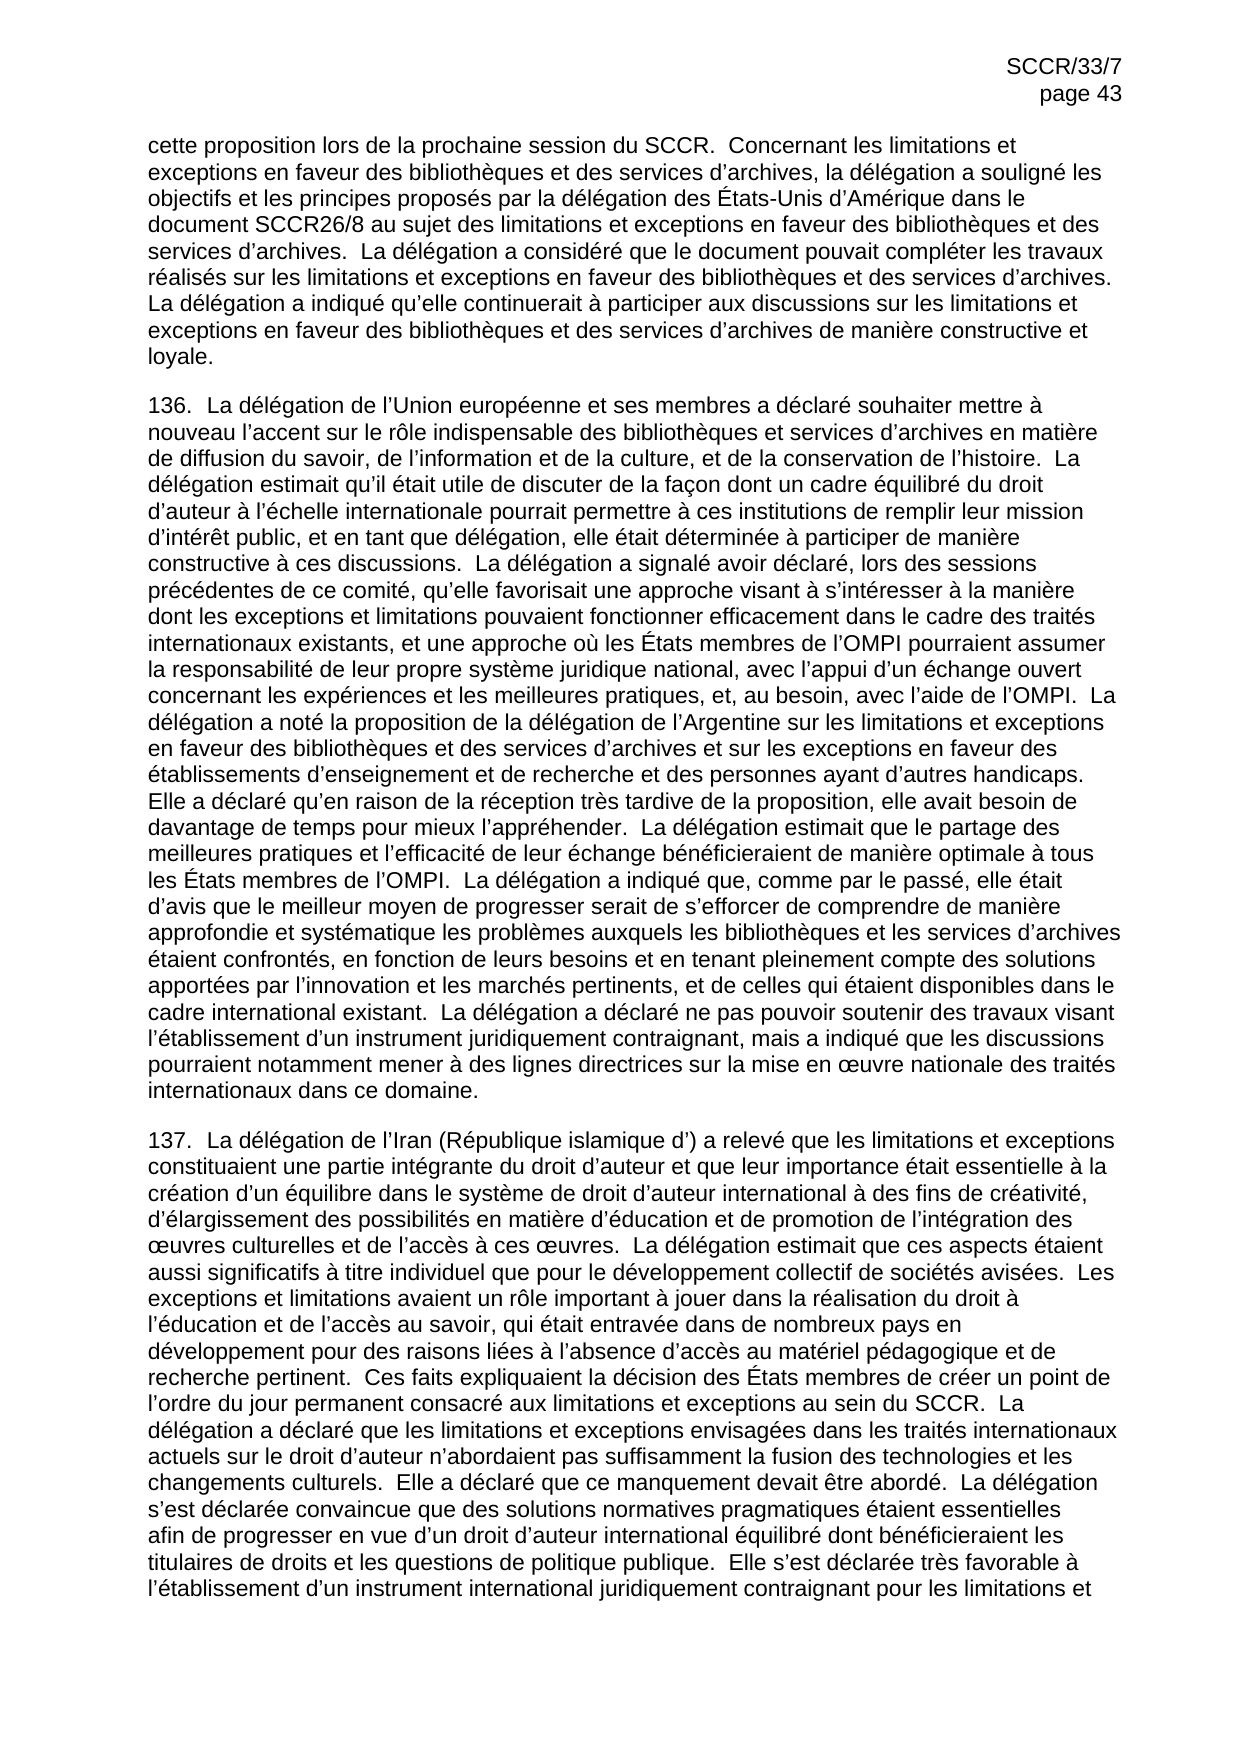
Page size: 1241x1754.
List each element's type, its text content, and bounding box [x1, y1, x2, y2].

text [148, 132, 1122, 369]
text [148, 1127, 1122, 1601]
text La délégation de l’Union européenne et ses membres a déclaré souhaiter mettre à nouveau l’accent sur le rôle indispensable des bibliothèques et services d’archives en matière de diffusion du savoir, de l’information et de la culture, et de la conservation de l’histoire. La délégation estimait qu’il était utile de discuter de la façon dont un cadre équilibré du droit d’auteur à l’échelle internationale pourrait permettre à ces institutions de remplir leur mission d’intérêt public, et en tant que délégation, elle était déterminée à participer de manière constructive à ces discussions. La délégation a signalé avoir déclaré, lors des sessions précédentes de ce comité, qu’elle favorisait une approche visant à s’intéresser à la manière dont les exceptions et limitations pouvaient fonctionner efficacement dans le cadre des traités internationaux existants, et une approche où les États membres de l’OMPI pourraient assumer la responsabilité de leur propre système juridique national, avec l’appui d’un échange ouvert concernant les expériences et les meilleures pratiques, et, au besoin, avec l’aide de l’OMPI. La délégation a noté la proposition de la délégation de l’Argentine sur les limitations et exceptions en faveur des bibliothèques et des services d’archives et sur les exceptions en faveur des établissements d’enseignement et de recherche et des personnes ayant d’autres handicaps. Elle a déclaré qu’en raison de la réception très tardive de la proposition, elle avait besoin de davantage de temps pour mieux l’appréhender. La délégation estimait que le partage des meilleures pratiques et l’efficacité de leur échange bénéficieraient de manière optimale à tous les États membres de l’OMPI. La délégation a indiqué que, comme par le passé, elle était d’avis que le meilleur moyen de progresser serait de s’efforcer de comprendre de manière approfondie et systématique les problèmes auxquels les bibliothèques et les services d’archives étaient confrontés, en fonction de leurs besoins et en tenant pleinement compte des solutions apportées par l’innovation et les marchés pertinents, et de celles qui étaient disponibles dans le cadre international existant. La délégation a déclaré ne pas pouvoir soutenir des travaux visant l’établissement d’un instrument juridiquement contraignant, mais a indiqué que les discussions pourraient notamment mener à des lignes directrices sur la mise en œuvre nationale des traités internationaux dans ce domaine. [148, 392, 1122, 1104]
